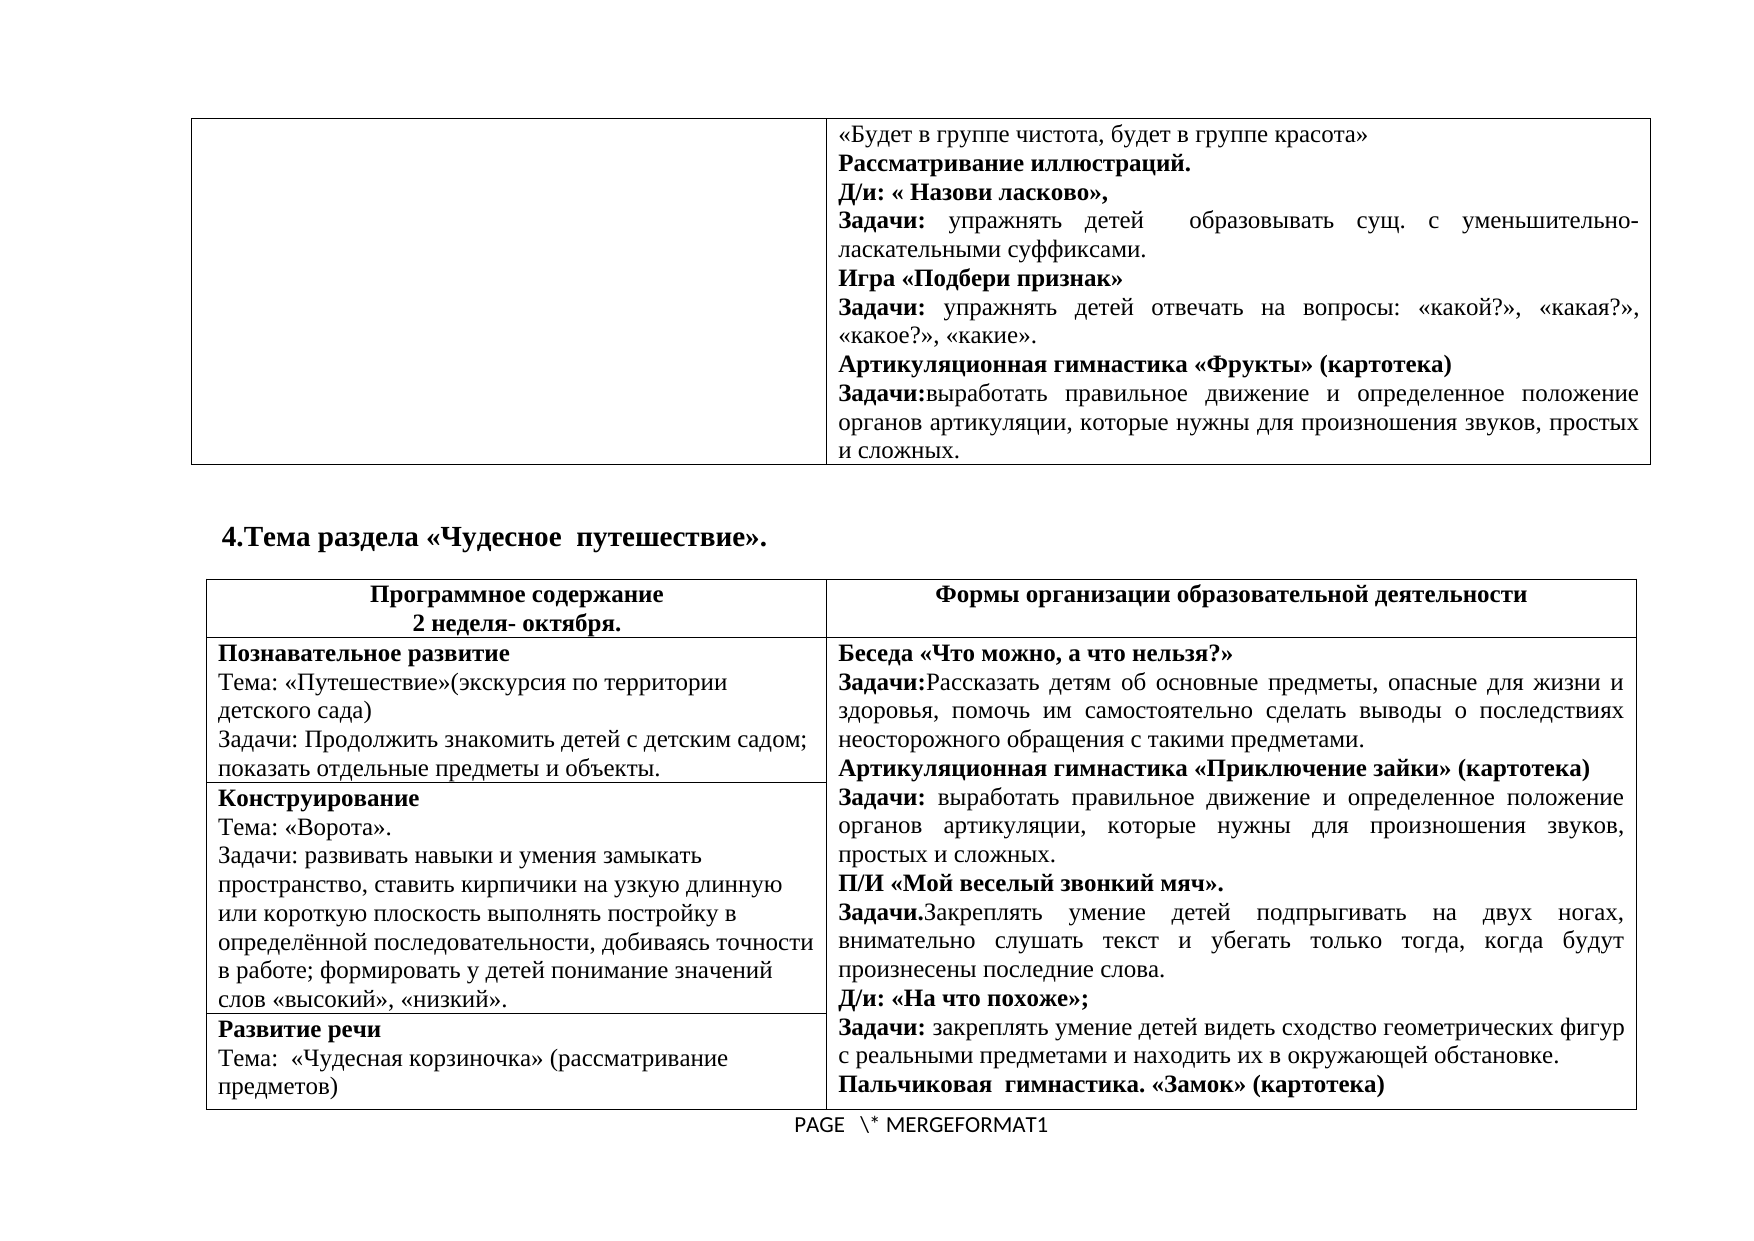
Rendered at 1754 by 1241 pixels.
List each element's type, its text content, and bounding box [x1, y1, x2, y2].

table_header Формы организации образовательной деятельности [827, 580, 1636, 637]
table_header Программное содержание 2 неделя- октября. [207, 580, 826, 637]
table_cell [207, 1014, 826, 1109]
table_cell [192, 119, 826, 464]
table_cell Беседа «Что можно, а что нельзя?» Задачи:Рассказать детям об основные предметы, опасные для жизни и здоровья, помочь им самостоятельно сделать выводы о последствиях неосторожного обращения с такими предметами. Артикуляционная гимнастика «Приключение зайки» (картотека) Задачи: выработать правильное движение и определенное положение органов артикуляции, которые нужны для произношения звуков, простых и сложных. П/И «Мой веселый звонкий мяч». Задачи.Закреплять умение детей подпрыгивать на двух ногах, внимательно слушать текст и убегать только тогда, когда будут произнесены последние слова. Д/и: «На что похоже»; Задачи: закреплять умение детей видеть сходство геометрических фигур с реальными предметами и находить их в окружающей обстановке. Пальчиковая гимнастика. «Замок» (картотека) Задачи: развивать мелкую моторику, координацию движений пальцев рук, память. Д/И «Что бывает осенью?» Задачи: закрепить понятие об осенних явлениях, активизация словаря по теме. Составление рассказа по серии картинок Задачи:С помощью воспитателя учить детей раскладывать 2-3 картинки в логической последовательности и обозначать одной - двумя фразами цепочку действий. Игра с конструктором «Лего»; Задачи: Развивать мелкой моторики, формировать представлений о цвете и форме и ориентировки в пространстве. Закреплять умение пользоваться приобретенными умениями при сооружении несложных построек. Развивать умение обыгрывать постройки, делиться игровым материалом. Д/и «Что где растёт» Задачи: Уточнять и расширять представления об овощах, их особенностях (цвет, форма, величина, запах, вкус). Продолжать упражнять в способах сенсорного обследования предметов: (погладить, понюхать, надавить, попробовать на вкус), пользуясь моделью. Упражнять в употреблении слов, обозначающих качества. Чтение стихотворения В.Мирович «Листопад, листопад…» Беседа «Как играют воспитанные дети» Задачи: Закреплять знания и навыки поведения в группе: не обижать детей, не отнимать игрушки, вежливо просить, дружно играть. Д.И «Рукотворный не рукотворный мир» Задачи:Упражнять детей в умении различать предметы рукотворного и нерукотворного мира, развивать внимание, мышление, наблюдательность. Воспитывать бережное отношение к вещам. Игра малой подвижности «Пузырь»; Задачи. Упражнять детей становиться в круг, делать его то шире, то уже, приучать их согласовывать свои движения с произносимыми словами Сюжетно-ролевая игра «Семья». Задачи: Закреплять представления детей о семье, об обязанностях членов семьи. Обогащение социально - игрового опыта между детьми; развитие игровых умений по сюжету « Семья». [827, 638, 1636, 1109]
text 4.Тема раздела «Чудесное путешествие». [222, 519, 1665, 553]
table_cell Познавательное развитие Тема: «Путешествие»(экскурсия по территории детского сада) Задачи: Продолжить знакомить детей с детским садом; показать отдельные предметы и объекты. [207, 638, 826, 782]
table_cell Конструирование Тема: «Ворота». Задачи: развивать навыки и умения замыкать пространство, ставить кирпичики на узкую длинную или короткую плоскость выполнять постройку в определённой последовательности, добиваясь точности в работе; формировать у детей понимание значений слов «высокий», «низкий». [207, 783, 826, 1013]
